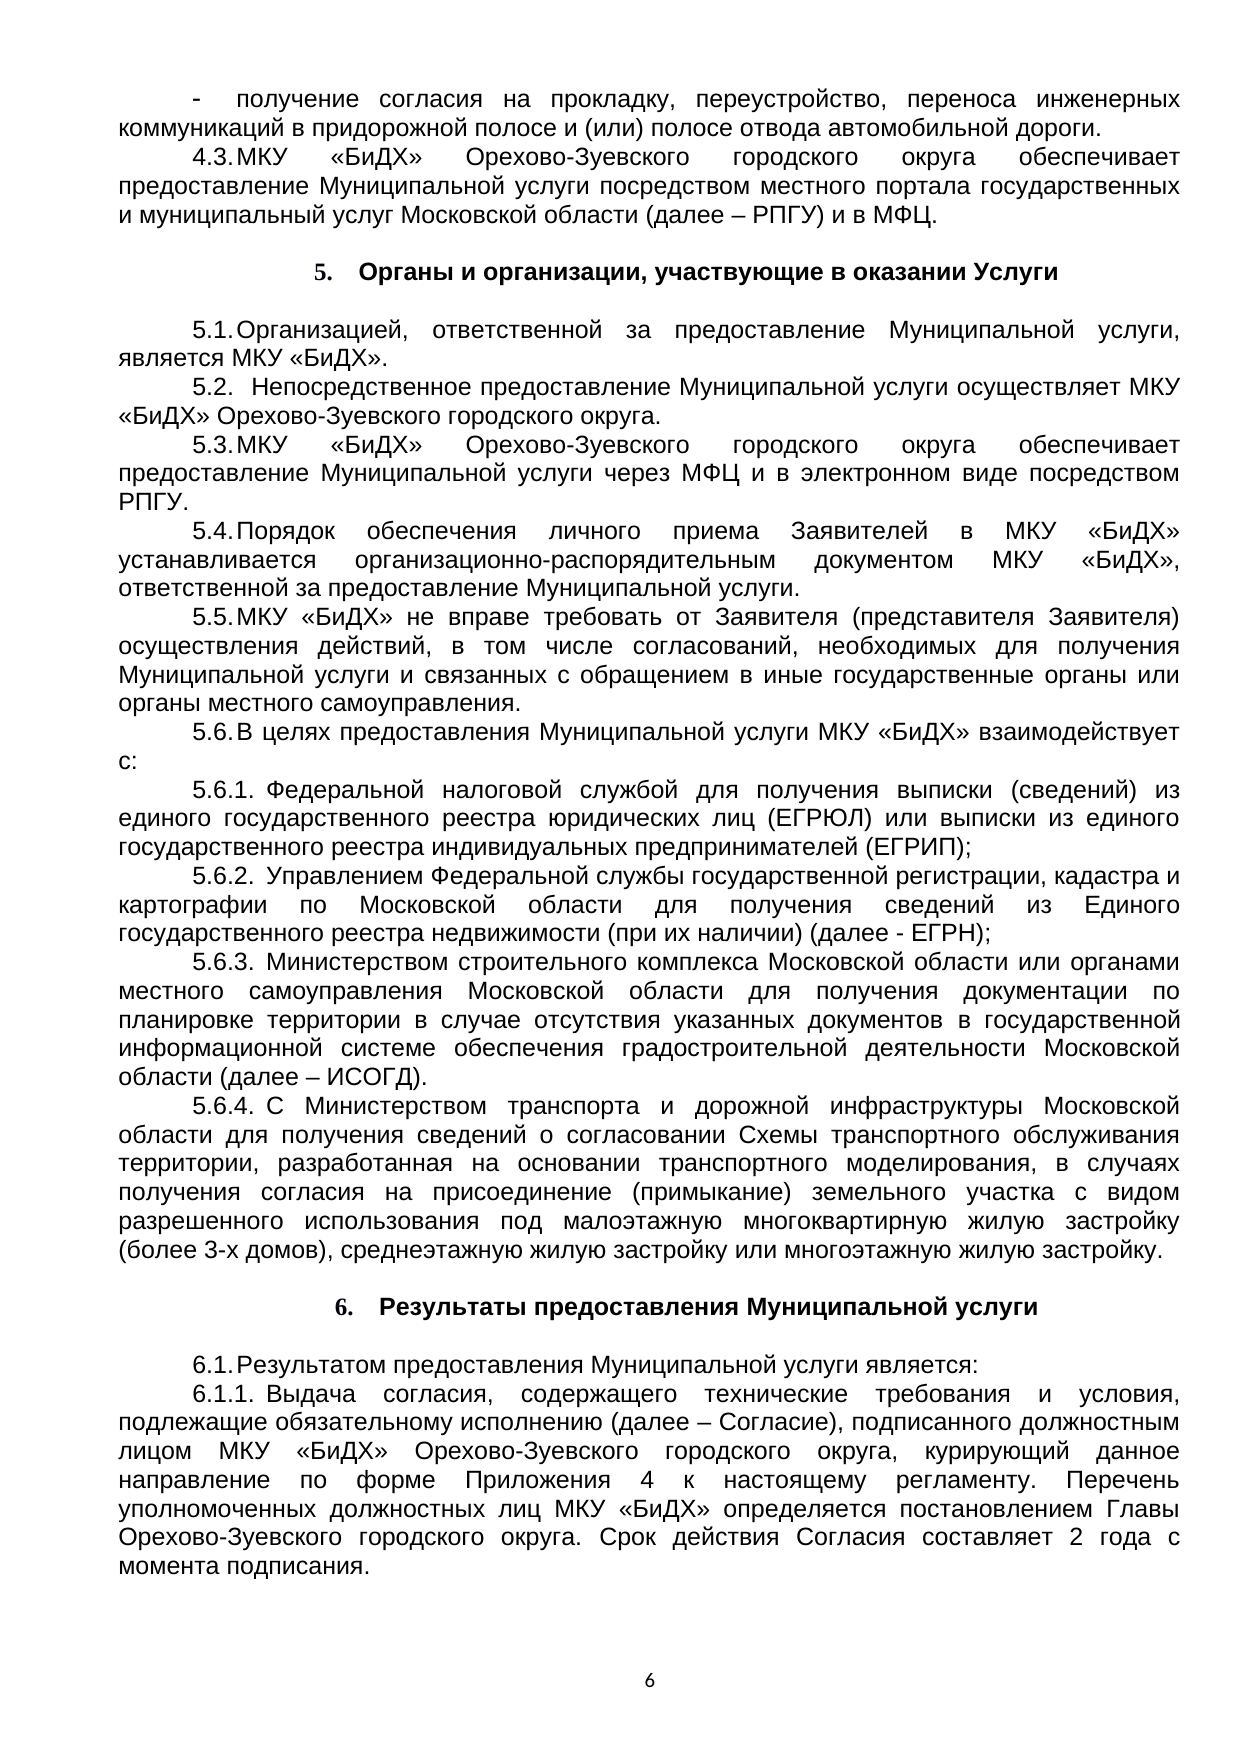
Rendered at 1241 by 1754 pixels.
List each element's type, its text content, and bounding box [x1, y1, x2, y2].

list В целях предоставления Муниципальной услуги МКУ «БиДХ» взаимодействует с: [118, 717, 1181, 775]
subtitle Результаты предоставления Муниципальной услуги [118, 1292, 1181, 1321]
list МКУ «БиДХ» Орехово-Зуевского городского округа обеспечивает предоставление Муниципальной услуги посредством местного портала государственных и муниципальный услуг Московской области (далее – РПГУ) и в МФЦ. [118, 142, 1181, 228]
list Организацией, ответственной за предоставление Муниципальной услуги, является МКУ «БиДХ». [118, 315, 1181, 372]
list Порядок обеспечения личного приема Заявителей в МКУ «БиДХ» устанавливается организационно-распорядительным документом МКУ «БиДХ», ответственной за предоставление Муниципальной услуги. [118, 516, 1181, 602]
list Непосредственное предоставление Муниципальной услуги осуществляет МКУ «БиДХ» Орехово-Зуевского городского округа. [118, 372, 1181, 430]
list Федеральной налоговой службой для получения выписки (сведений) из единого государственного реестра юридических лиц (ЕГРЮЛ) или выписки из единого государственного реестра индивидуальных предпринимателей (ЕГРИП); [118, 775, 1181, 861]
subtitle Органы и организации, участвующие в оказании Услуги [118, 257, 1181, 286]
list Результатом предоставления Муниципальной услуги является: [118, 1350, 1181, 1378]
list МКУ «БиДХ» Орехово-Зуевского городского округа обеспечивает предоставление Муниципальной услуги через МФЦ и в электронном виде посредством РПГУ. [118, 430, 1181, 516]
list С Министерством транспорта и дорожной инфраструктуры Московской области для получения сведений о согласовании Схемы транспортного обслуживания территории, разработанная на основании транспортного моделирования, в случаях получения согласия на присоединение (примыкание) земельного участка с видом разрешенного использования под малоэтажную многоквартирную жилую застройку (более 3-х домов), среднеэтажную жилую застройку или многоэтажную жилую застройку. [118, 1091, 1181, 1263]
list Управлением Федеральной службы государственной регистрации, кадастра и картографии по Московской области для получения сведений из Единого государственного реестра недвижимости (при их наличии) (далее - ЕГРН); [118, 861, 1181, 947]
list получение согласия на прокладку, переустройство, переноса инженерных коммуникаций в придорожной полосе и (или) полосе отвода автомобильной дороги. [118, 84, 1181, 142]
list МКУ «БиДХ» не вправе требовать от Заявителя (представителя Заявителя) осуществления действий, в том числе согласований, необходимых для получения Муниципальной услуги и связанных с обращением в иные государственные органы или органы местного самоуправления. [118, 602, 1181, 717]
list Выдача согласия, содержащего технические требования и условия, подлежащие обязательному исполнению (далее – Согласие), подписанного должностным лицом МКУ «БиДХ» Орехово-Зуевского городского округа, курирующий данное направление по форме Приложения 4 к настоящему регламенту. Перечень уполномоченных должностных лиц МКУ «БиДХ» определяется постановлением Главы Орехово-Зуевского городского округа. Срок действия Согласия составляет 2 года с момента подписания. [118, 1378, 1181, 1580]
list Министерством строительного комплекса Московской области или органами местного самоуправления Московской области для получения документации по планировке территории в случае отсутствия указанных документов в государственной информационной системе обеспечения градостроительной деятельности Московской области (далее – ИСОГД). [118, 947, 1181, 1091]
